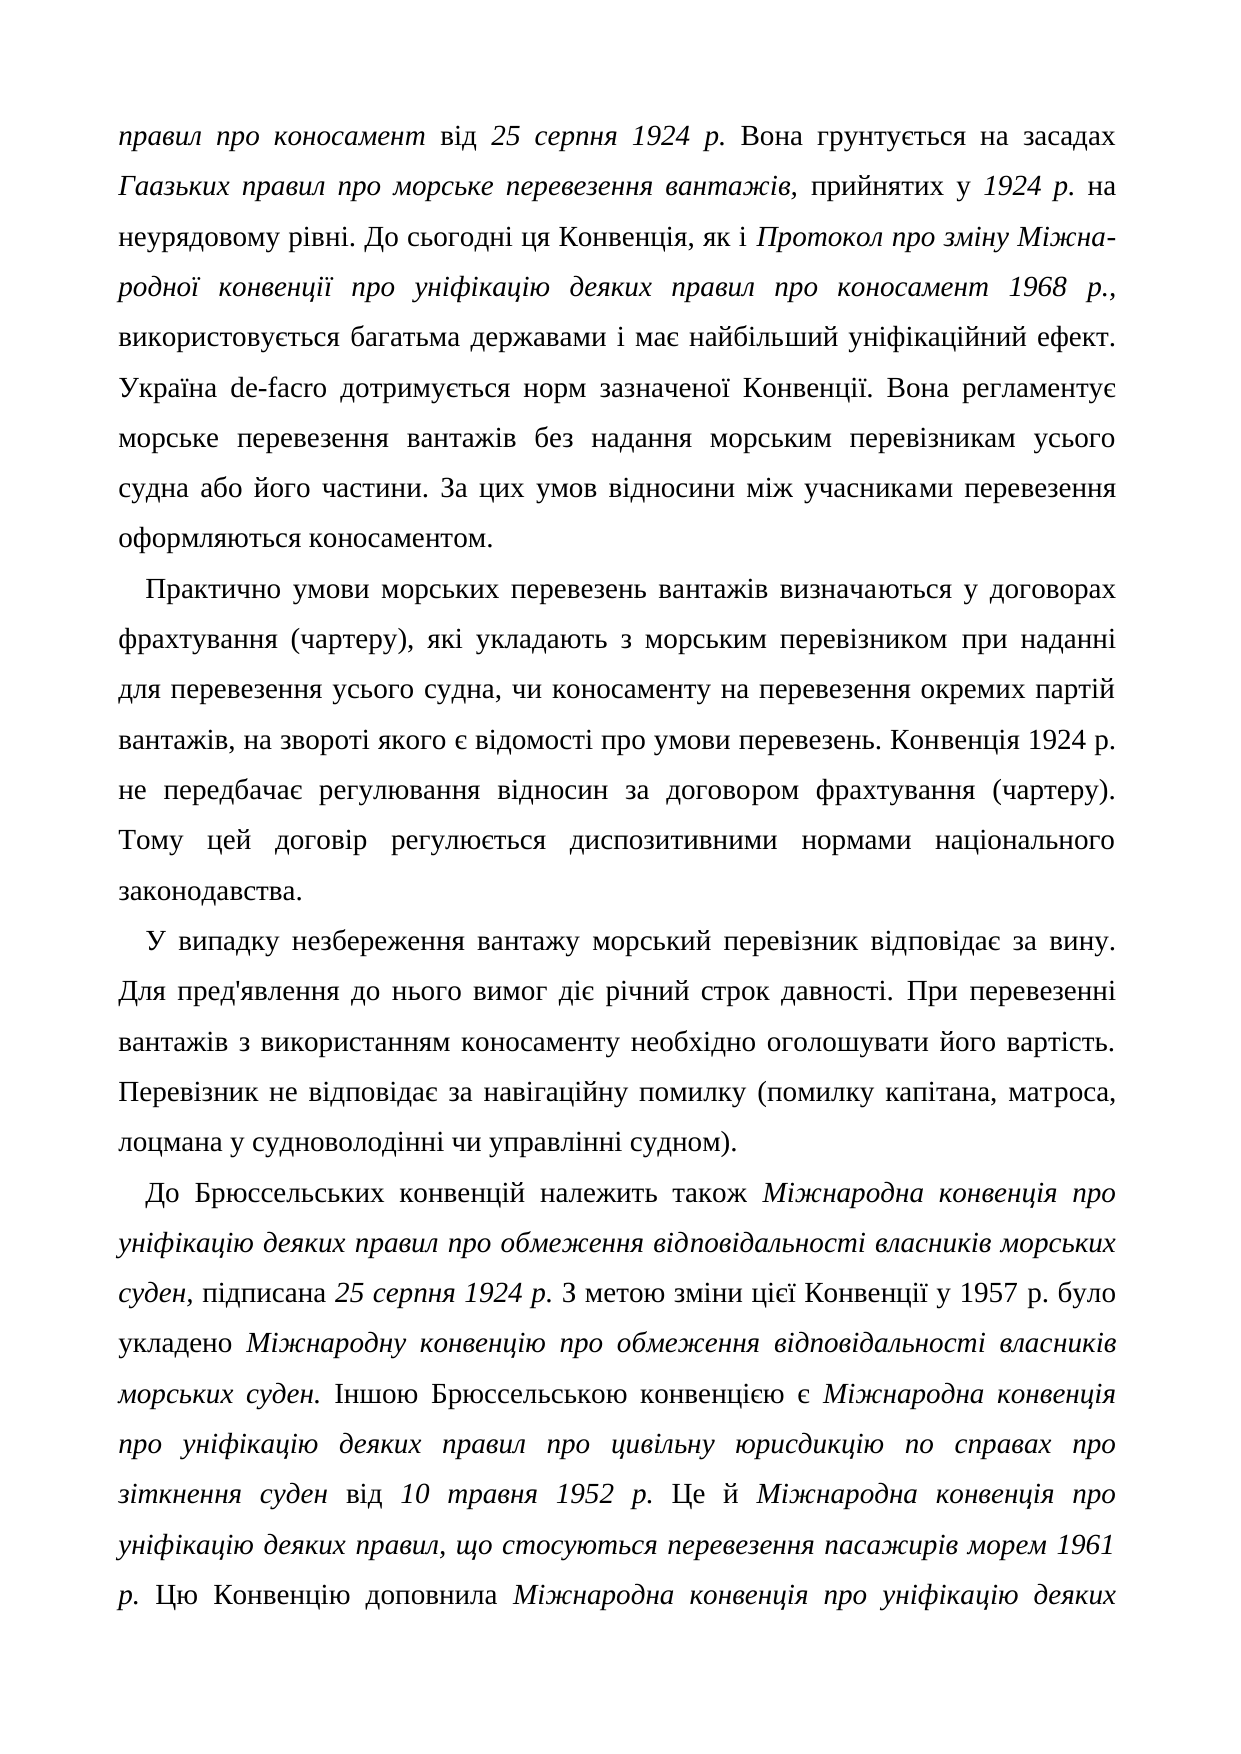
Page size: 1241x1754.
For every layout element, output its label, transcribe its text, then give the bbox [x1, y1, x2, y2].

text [118, 118, 1116, 554]
text Практично умови морських перевезень вантажів визначаються у договорах фрахтування (чартеру), які укладають з морським перевізником при наданні для перевезення усього судна, чи коносаменту на перевезення окремих партій вантажів, на звороті якого є відомості про умови перевезень. Конвенція 1924 р. не передбачає регулювання відносин за договором фрахтування (чартеру). Тому цей договір регулюється диспозитивними нормами національного законодавства. [118, 571, 1116, 906]
text У випадку незбереження вантажу морський перевізник відповідає за вину. Для пред'явлення до нього вимог діє річний строк давності. При перевезенні вантажів з використанням коносаменту необхідно оголошувати його вартість. Перевізник не відповідає за навігаційну помилку (помилку капітана, матроса, лоцмана у судноволодінні чи управлінні судном). [118, 923, 1116, 1158]
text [118, 1175, 1116, 1611]
